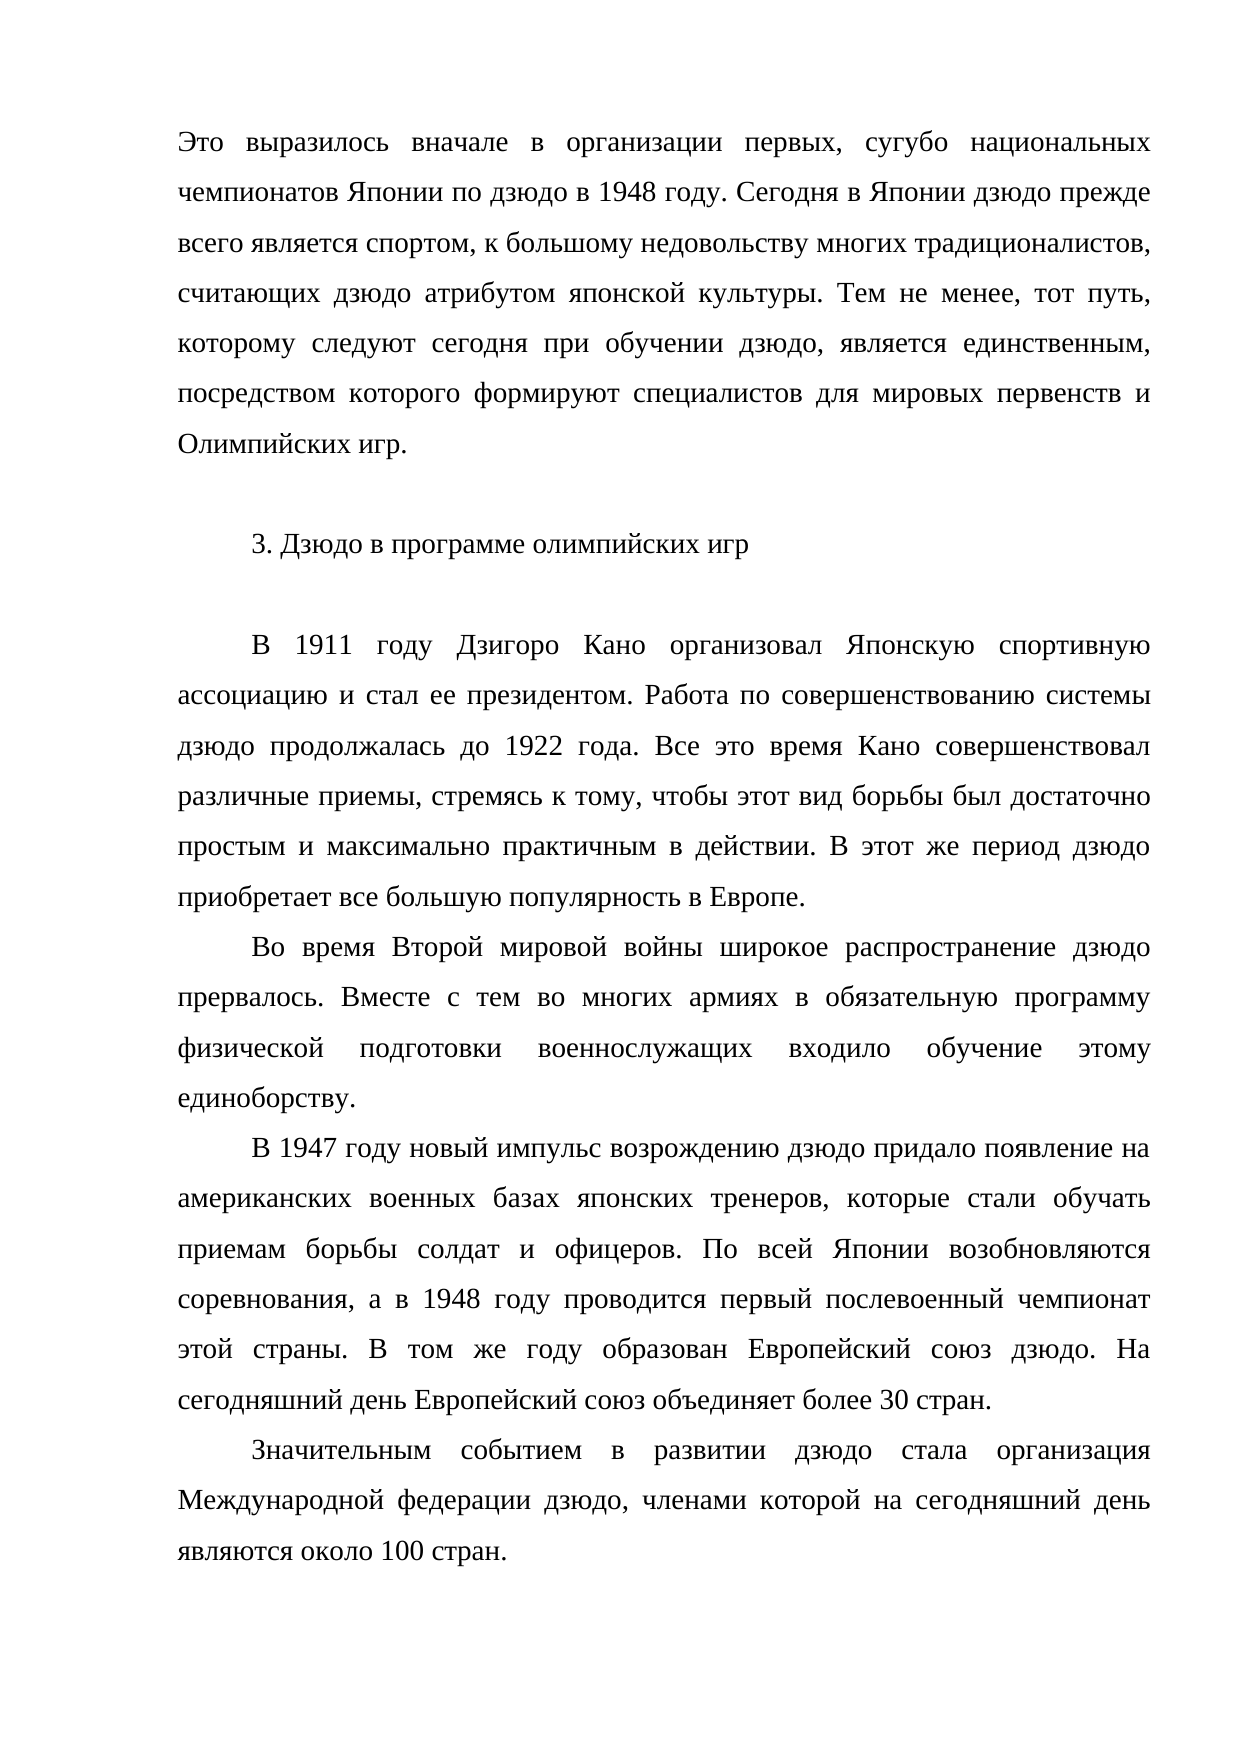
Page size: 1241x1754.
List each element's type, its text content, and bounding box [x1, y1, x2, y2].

text Во время Второй мировой войны широкое распространение дзюдо прервалось. Вместе с тем во многих армиях в обязательную программу физической подготовки военнослужащих входило обучение этому единоборству. [177, 929, 1152, 1113]
subtitle 3. Дзюдо в программе олимпийских игр [177, 527, 1152, 560]
text В 1911 году Дзигоро Кано организовал Японскую спортивную ассоциацию и стал ее президентом. Работа по совершенствованию системы дзюдо продолжалась до 1922 года. Все это время Кано совершенствовал различные приемы, стремясь к тому, чтобы этот вид борьбы был достаточно простым и максимально практичным в действии. В этот же период дзюдо приобретает все большую популярность в Европе. [177, 627, 1152, 912]
text Значительным событием в развитии дзюдо стала организация Международной федерации дзюдо, членами которой на сегодняшний день являются около 100 стран. [177, 1432, 1152, 1566]
text В 1947 году новый импульс возрождению дзюдо придало появление на американских военных базах японских тренеров, которые стали обучать приемам борьбы солдат и офицеров. По всей Японии возобновляются соревнования, а в 1948 году проводится первый послевоенный чемпионат этой страны. В том же году образован Европейский союз дзюдо. На сегодняшний день Европейский союз объединяет более 30 стран. [177, 1130, 1152, 1415]
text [177, 124, 1152, 459]
